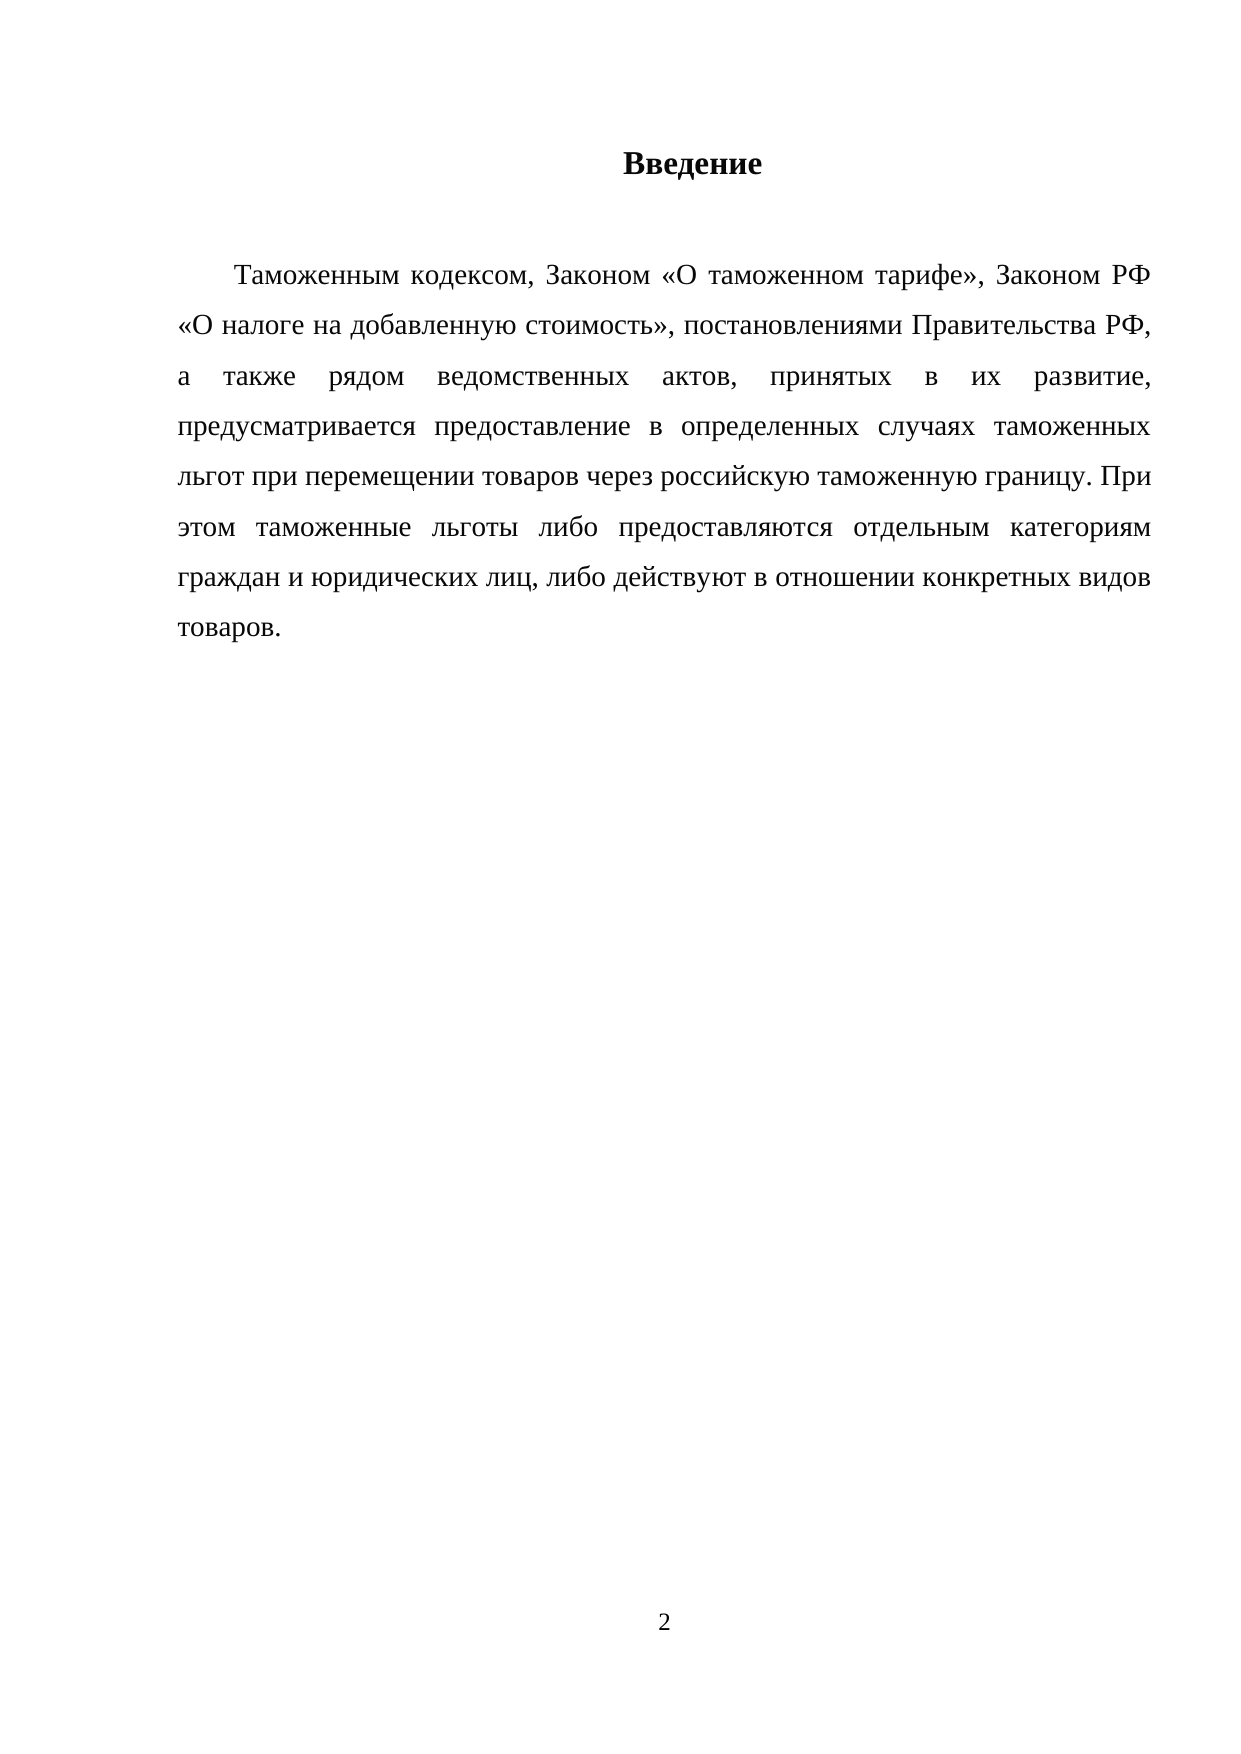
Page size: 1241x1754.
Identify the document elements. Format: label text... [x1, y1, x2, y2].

subtitle Введение [177, 143, 1152, 181]
text Таможенным кодексом, Законом «О таможенном тарифе», Законом РФ «О налоге на добавленную стоимость», постановлениями Правительства РФ, а также рядом ведомственных актов, принятых в их развитие, предусматривается предоставление в определенных случаях таможенных льгот при перемещении товаров через российскую таможенную границу. При этом таможенные льготы либо предоставляются отдельным категориям граждан и юридических лиц, либо действуют в отношении конкретных видов товаров. [177, 257, 1152, 643]
